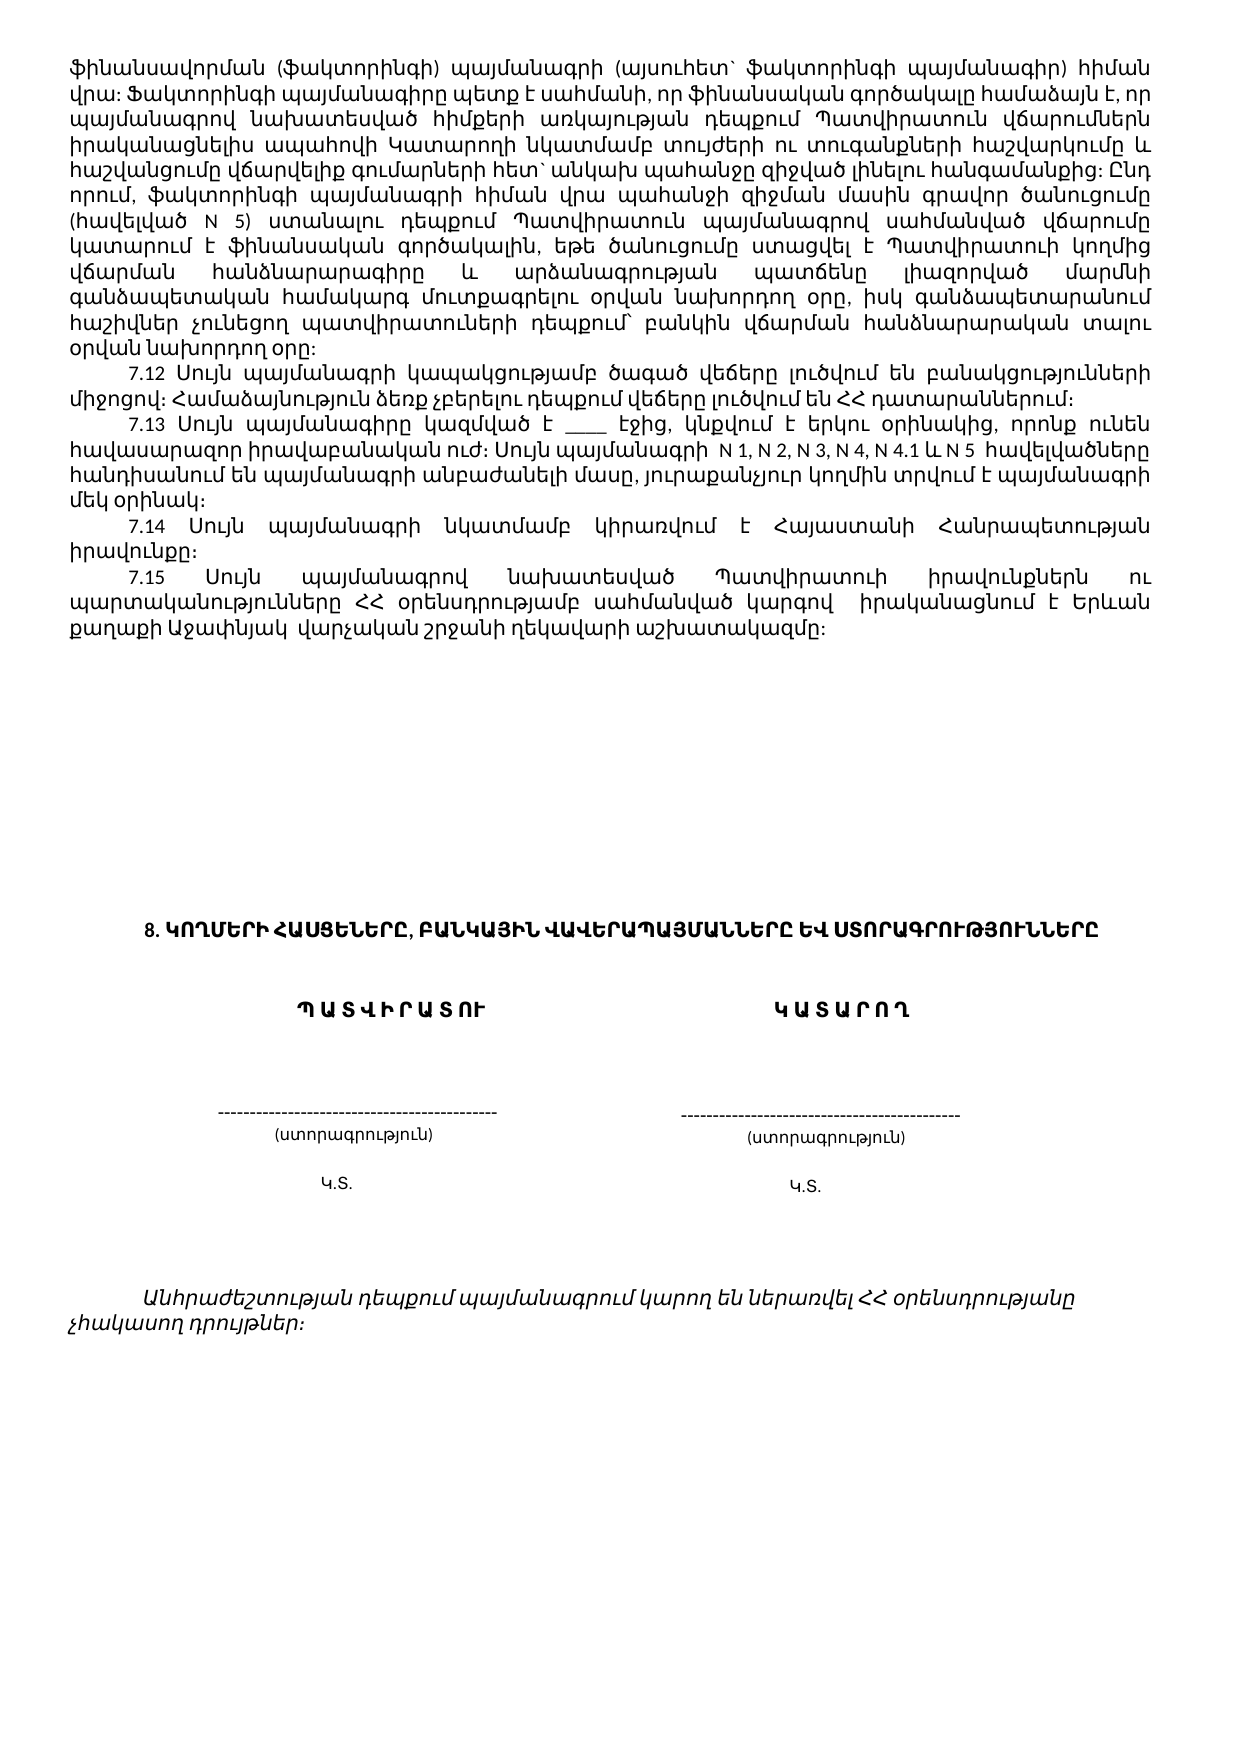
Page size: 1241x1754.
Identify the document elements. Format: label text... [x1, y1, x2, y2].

text 8. ԿՈՂՄԵՐԻ ՀԱՍՑԵՆԵՐԸ, ԲԱՆԿԱՅԻՆ ՎԱՎԵՐԱՊԱՅՄԱՆՆԵՐԸ ԵՎ ՍՏՈՐԱԳՐՈՒԹՅՈՒՆՆԵՐԸ [69, 918, 1152, 943]
table_header Պ Ա Տ Վ Ի Ր Ա Տ ՈՒ -------------------------------------------- (ստորագրություն) Կ.Տ. [155, 997, 627, 1260]
table_header Կ Ա Տ Ա Ր Ո Ղ -------------------------------------------- (ստորագրություն) Կ.Տ. [627, 997, 1056, 1260]
text 7.13 Սույն պայմանագիրը կազմված է ____ էջից, կնքվում է երկու օրինակից, որոնք ունեն հավասարազոր իրավաբանական ուժ։ Սույն պայմանագրի N 1, N 2, N 3, N 4, N 4.1 և N 5 հավելվածները հանդիսանում են պայմանագրի անբաժանելի մասը, յուրաքանչյուր կողմին տրվում է պայմանագրի մեկ օրինակ։ [69, 411, 1152, 513]
text Անհրաժեշտության դեպքում պայմանագրում կարող են ներառվել ՀՀ օրենսդրությանը չհակասող դրույթներ։ [69, 1285, 1152, 1336]
text 7.14 Սույն պայմանագրի նկատմամբ կիրառվում է Հայաստանի Հանրապետության իրավունքը։ [69, 513, 1152, 564]
text 7.12 Սույն պայմանագրի կապակցությամբ ծագած վեճերը լուծվում են բանակցությունների միջոցով։ Համաձայնություն ձեռք չբերելու դեպքում վեճերը լուծվում են ՀՀ դատարաններում։ [69, 361, 1152, 411]
text 7.15 Սույն պայմանագրով նախատեսված Պատվիրատուի իրավունքներն ու պարտականությունները ՀՀ օրենսդրությամբ սահմանված կարգով իրականացնում է Երևան քաղաքի Աջափնյակ վարչական շրջանի ղեկավարի աշխատակազմը: [69, 564, 1152, 640]
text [69, 56, 1152, 361]
